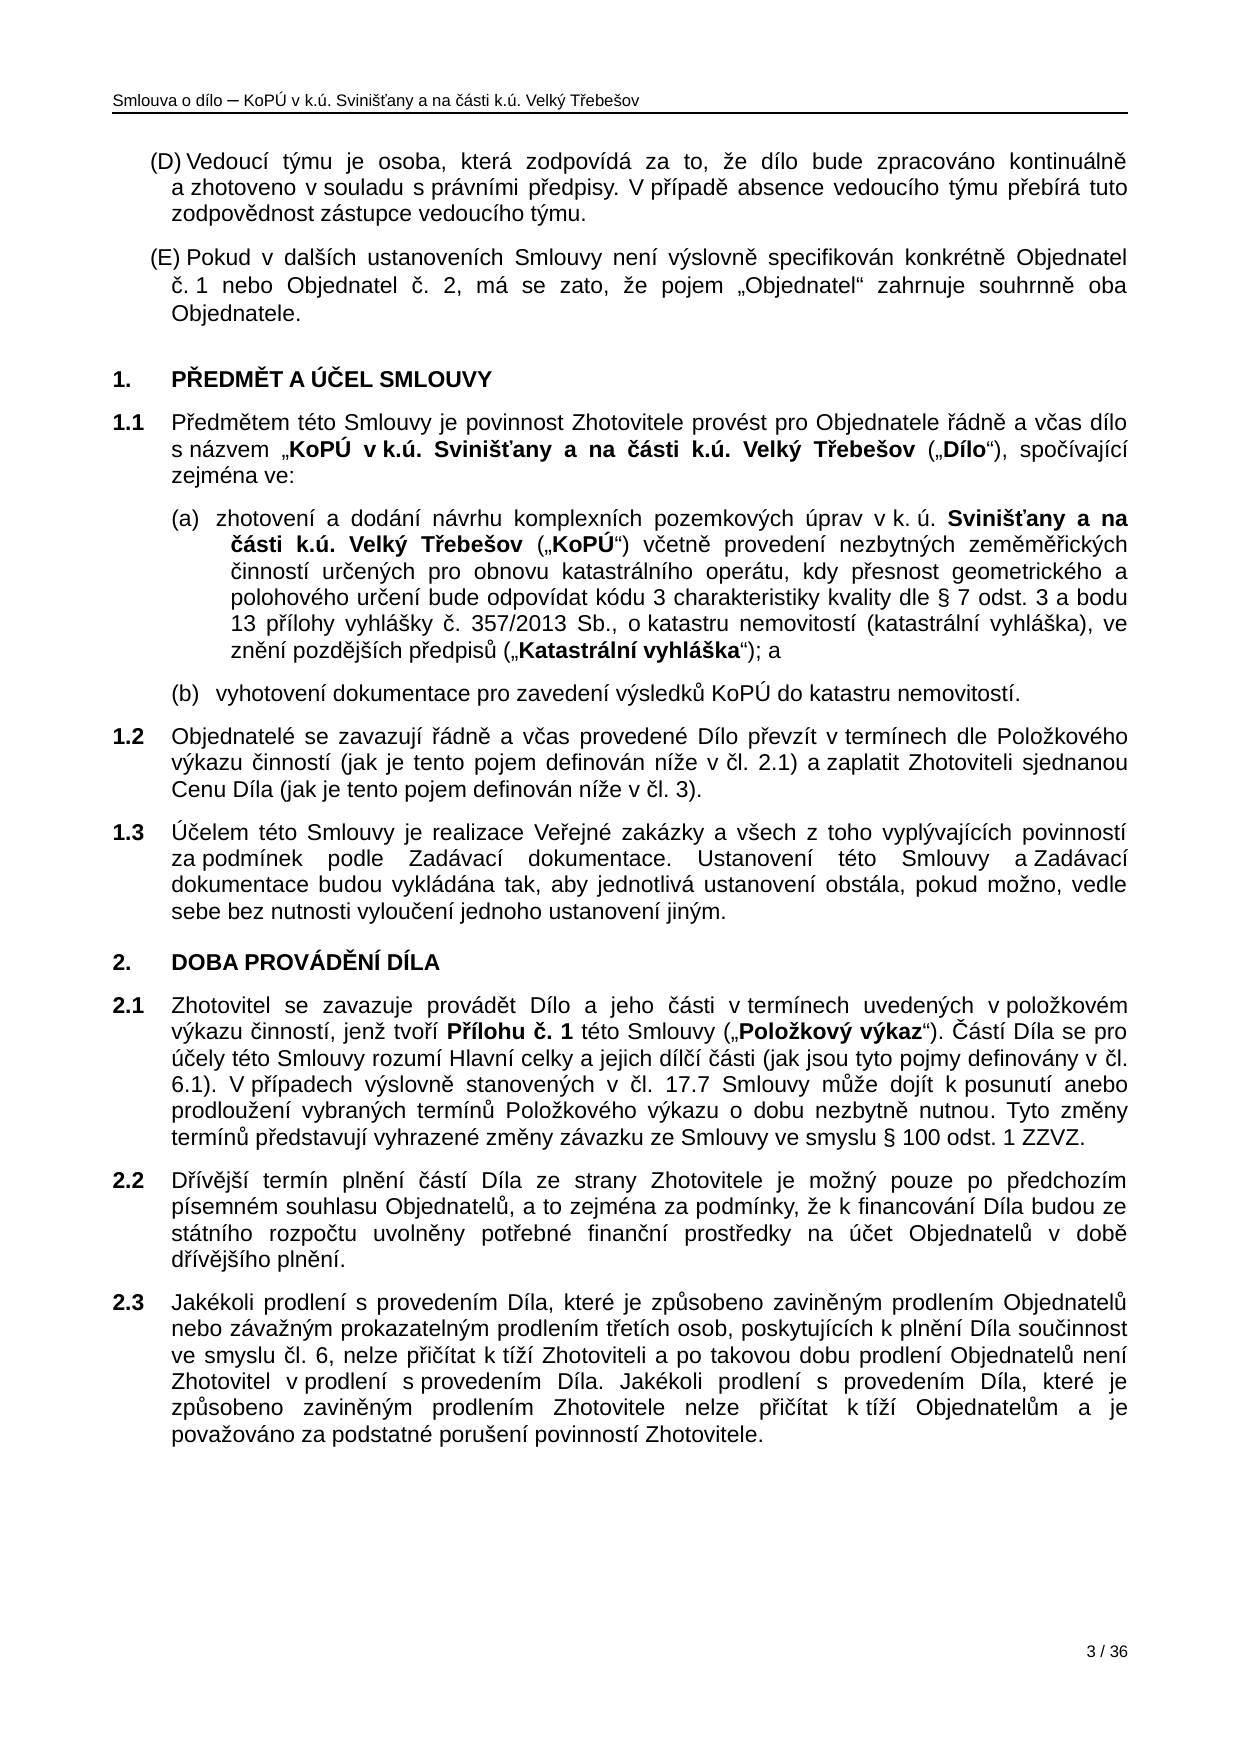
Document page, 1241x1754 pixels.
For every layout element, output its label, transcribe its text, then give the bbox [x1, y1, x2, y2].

text Zhotovitel se zavazuje provádět Dílo a jeho části v termínech uvedených v položkovém výkazu činností, jenž tvoří Přílohu č. 1 této Smlouvy („Položkový výkaz“). Částí Díla se pro účely této Smlouvy rozumí Hlavní celky a jejich dílčí části (jak jsou tyto pojmy definovány v čl. 6.1). V případech výslovně stanovených v čl. 17.7 Smlouvy může dojít k posunutí anebo prodloužení vybraných termínů Položkového výkazu o dobu nezbytně nutnou. Tyto změny termínů představují vyhrazené změny závazku ze Smlouvy ve smyslu § 100 odst. 1 ZZVZ. [112, 992, 1128, 1150]
text vyhotovení dokumentace pro zavedení výsledků KoPÚ do katastru nemovitostí. [171, 680, 1128, 706]
text Předmět a účel smlouvy [112, 366, 1128, 393]
text Pokud v dalších ustanoveních Smlouvy není výslovně specifikován konkrétně Objednatel č. 1 nebo Objednatel č. 2, má se zato, že pojem „Objednatel“ zahrnuje souhrnně oba Objednatele. [150, 243, 1128, 327]
text zhotovení a dodání návrhu komplexních pozemkových úprav v k. ú. Svinišťany a na části k.ú. Velký Třebešov („KoPÚ“) včetně provedení nezbytných zeměměřických činností určených pro obnovu katastrálního operátu, kdy přesnost geometrického a polohového určení bude odpovídat kódu 3 charakteristiky kvality dle § 7 odst. 3 a bodu 13 přílohy vyhlášky č. 357/2013 Sb., o katastru nemovitostí (katastrální vyhláška), ve znění pozdějších předpisů („Katastrální vyhláška“); a [171, 505, 1128, 663]
text Předmětem této Smlouvy je povinnost Zhotovitele provést pro Objednatele řádně a včas dílo s názvem „KoPÚ v k.ú. Svinišťany a na části k.ú. Velký Třebešov („Dílo“), spočívající zejména ve: [112, 409, 1128, 488]
text Dřívější termín plnění částí Díla ze strany Zhotovitele je možný pouze po předchozím písemném souhlasu Objednatelů, a to zejména za podmínky, že k financování Díla budou ze státního rozpočtu uvolněny potřebné finanční prostředky na účet Objednatelů v době dřívějšího plnění. [112, 1167, 1128, 1272]
text Jakékoli prodlení s provedením Díla, které je způsobeno zaviněným prodlením Objednatelů nebo závažným prokazatelným prodlením třetích osob, poskytujících k plnění Díla součinnost ve smyslu čl. 6, nelze přičítat k tíží Zhotoviteli a po takovou dobu prodlení Objednatelů není Zhotovitel v prodlení s provedením Díla. Jakékoli prodlení s provedením Díla, které je způsobeno zaviněným prodlením Zhotovitele nelze přičítat k tíží Objednatelům a je považováno za podstatné porušení povinností Zhotovitele. [112, 1289, 1128, 1447]
text Doba PROVÁDĚNÍ díla [112, 949, 1128, 975]
text Vedoucí týmu je osoba, která zodpovídá za to, že dílo bude zpracováno kontinuálně a zhotoveno v souladu s právními předpisy. V případě absence vedoucího týmu přebírá tuto zodpovědnost zástupce vedoucího týmu. [150, 148, 1128, 227]
text Účelem této Smlouvy je realizace Veřejné zakázky a všech z toho vyplývajících povinností za podmínek podle Zadávací dokumentace. Ustanovení této Smlouvy a Zadávací dokumentace budou vykládána tak, aby jednotlivá ustanovení obstála, pokud možno, vedle sebe bez nutnosti vyloučení jednoho ustanovení jiným. [112, 818, 1128, 924]
text Objednatelé se zavazují řádně a včas provedené Dílo převzít v termínech dle Položkového výkazu činností (jak je tento pojem definován níže v čl. 2.1) a zaplatit Zhotoviteli sjednanou Cenu Díla (jak je tento pojem definován níže v čl. 3). [112, 723, 1128, 802]
